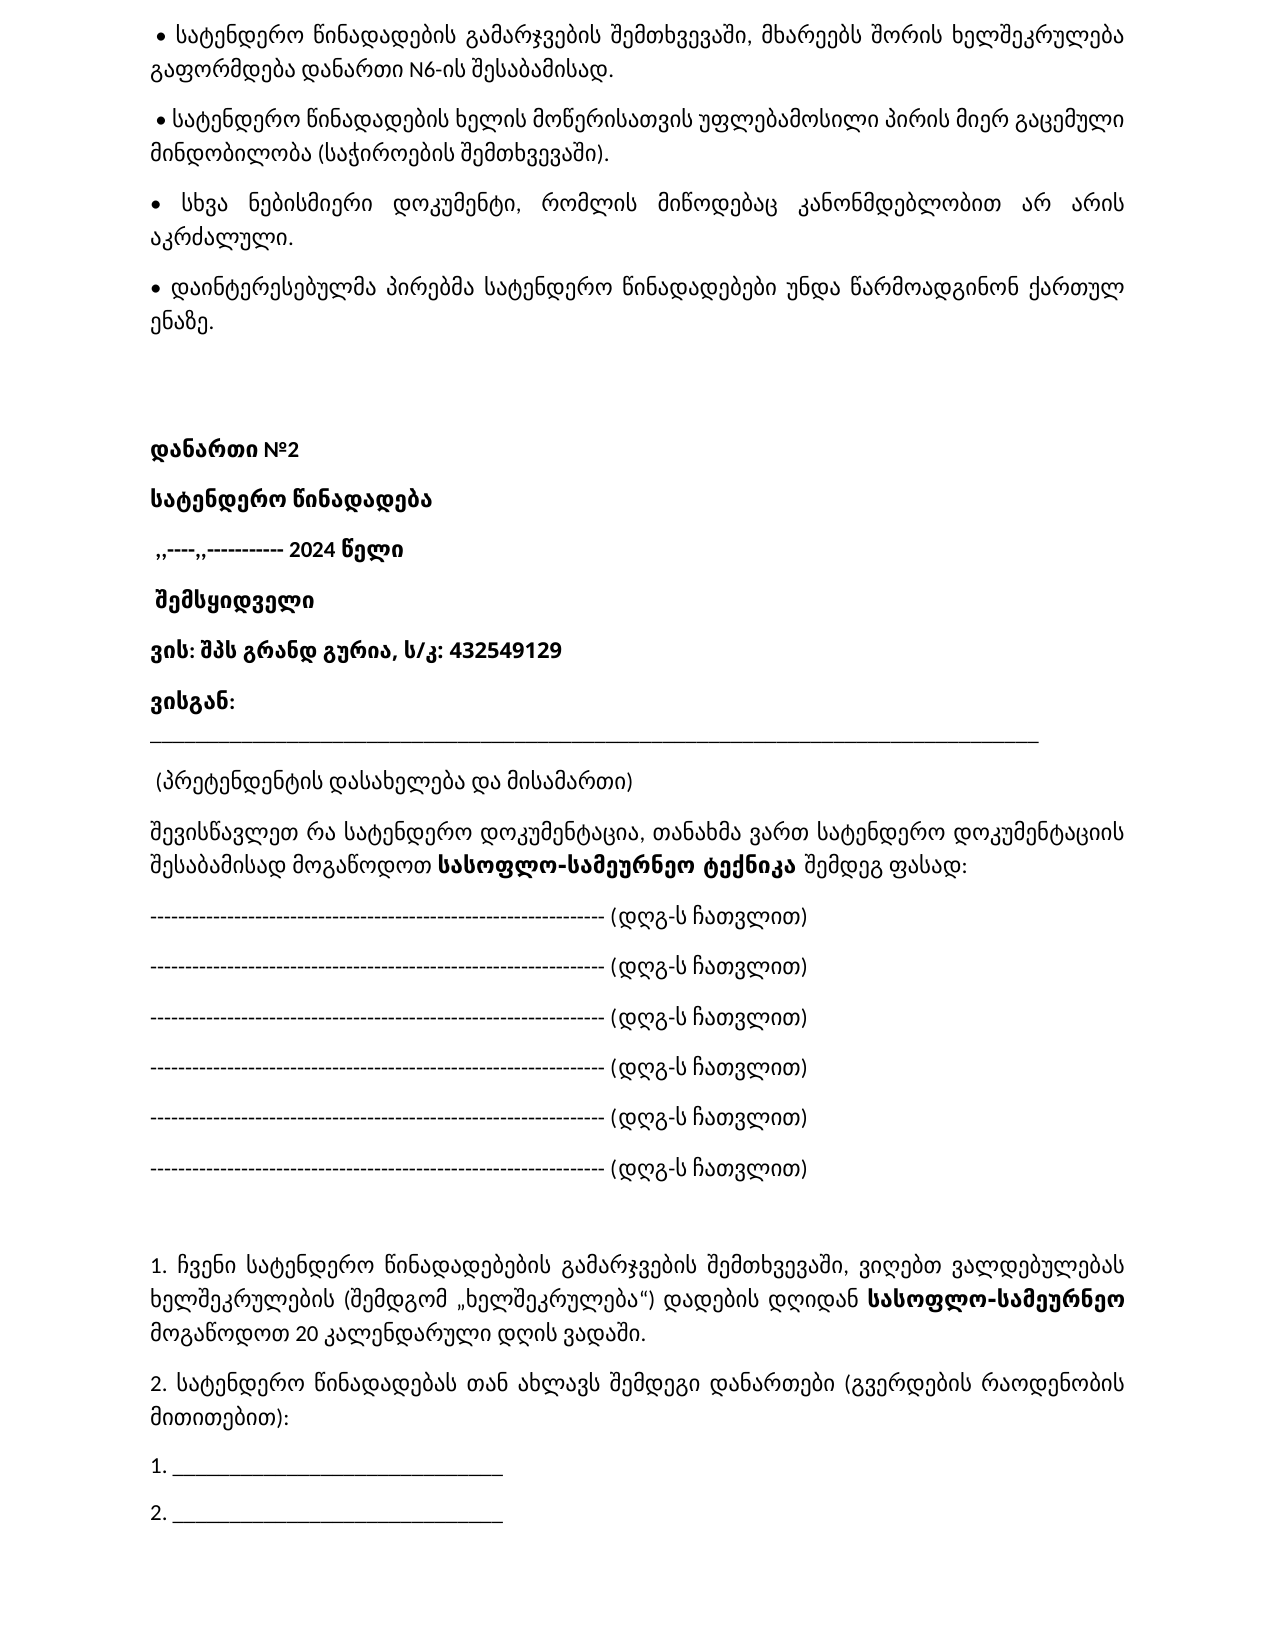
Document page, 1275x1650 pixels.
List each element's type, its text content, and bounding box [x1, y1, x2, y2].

text შემსყიდველი [150, 584, 1125, 615]
text ----------------------------------------------------------------- (დღგ-ს ჩათვლით) [150, 1051, 1125, 1082]
text • სატენდერო წინადადების გამარჯვების შემთხვევაში, მხარეებს შორის ხელშეკრულება გაფორმდება დანართი N6-ის შესაბამისად. [150, 19, 1125, 84]
text • სხვა ნებისმიერი დოკუმენტი, რომლის მიწოდებაც კანონმდებლობით არ არის აკრძალული. [150, 187, 1125, 252]
text შევისწავლეთ რა სატენდერო დოკუმენტაცია, თანახმა ვართ სატენდერო დოკუმენტაციის შესაბამისად მოგაწოდოთ სასოფლო-სამეურნეო ტექნიკა შემდეგ ფასად: [150, 815, 1125, 880]
text ----------------------------------------------------------------- (დღგ-ს ჩათვლით) [150, 950, 1125, 981]
text 1. ჩვენი სატენდერო წინადადებების გამარჯვების შემთხვევაში, ვიღებთ ვალდებულებას ხელშეკრულების (შემდგომ „ხელშეკრულება“) დადების დღიდან სასოფლო-სამეურნეო მოგაწოდოთ 20 კალენდარული დღის ვადაში. [150, 1249, 1125, 1348]
text ვის: შპს გრანდ გურია, 432549129 [150, 634, 1125, 666]
text ----------------------------------------------------------------- (დღგ-ს ჩათვლით) [150, 1000, 1125, 1032]
text • სატენდერო წინადადების ხელის მოწერისათვის უფლებამოსილი პირის მიერ გაცემული მინდობილობა (საჭიროების შემთხვევაში). [150, 103, 1125, 168]
text ვისგან: ______________________________________________________________________________ [150, 685, 1125, 746]
text (პრეტენდენტის დასახელება და მისამართი) [150, 765, 1125, 796]
text სატენდერო წინადადება [150, 483, 1125, 514]
text დანართი №2 [150, 433, 1125, 464]
text ----------------------------------------------------------------- (დღგ-ს ჩათვლით) [150, 1101, 1125, 1132]
text ,,----,,----------- 2024 წელი [150, 533, 1125, 565]
text 2. სატენდერო წინადადებას თან ახლავს შემდეგი დანართები (გვერდების რაოდენობის მითითებით): [150, 1367, 1125, 1432]
text • დაინტერესებულმა პირებმა სატენდერო წინადადებები უნდა წარმოადგინონ ქართულ ენაზე. [150, 271, 1125, 336]
text ----------------------------------------------------------------- (დღგ-ს ჩათვლით) [150, 1152, 1125, 1183]
text 1. _____________________________ [150, 1451, 1125, 1479]
text 2. _____________________________ [150, 1498, 1125, 1526]
text ----------------------------------------------------------------- (დღგ-ს ჩათვლით) [150, 899, 1125, 931]
